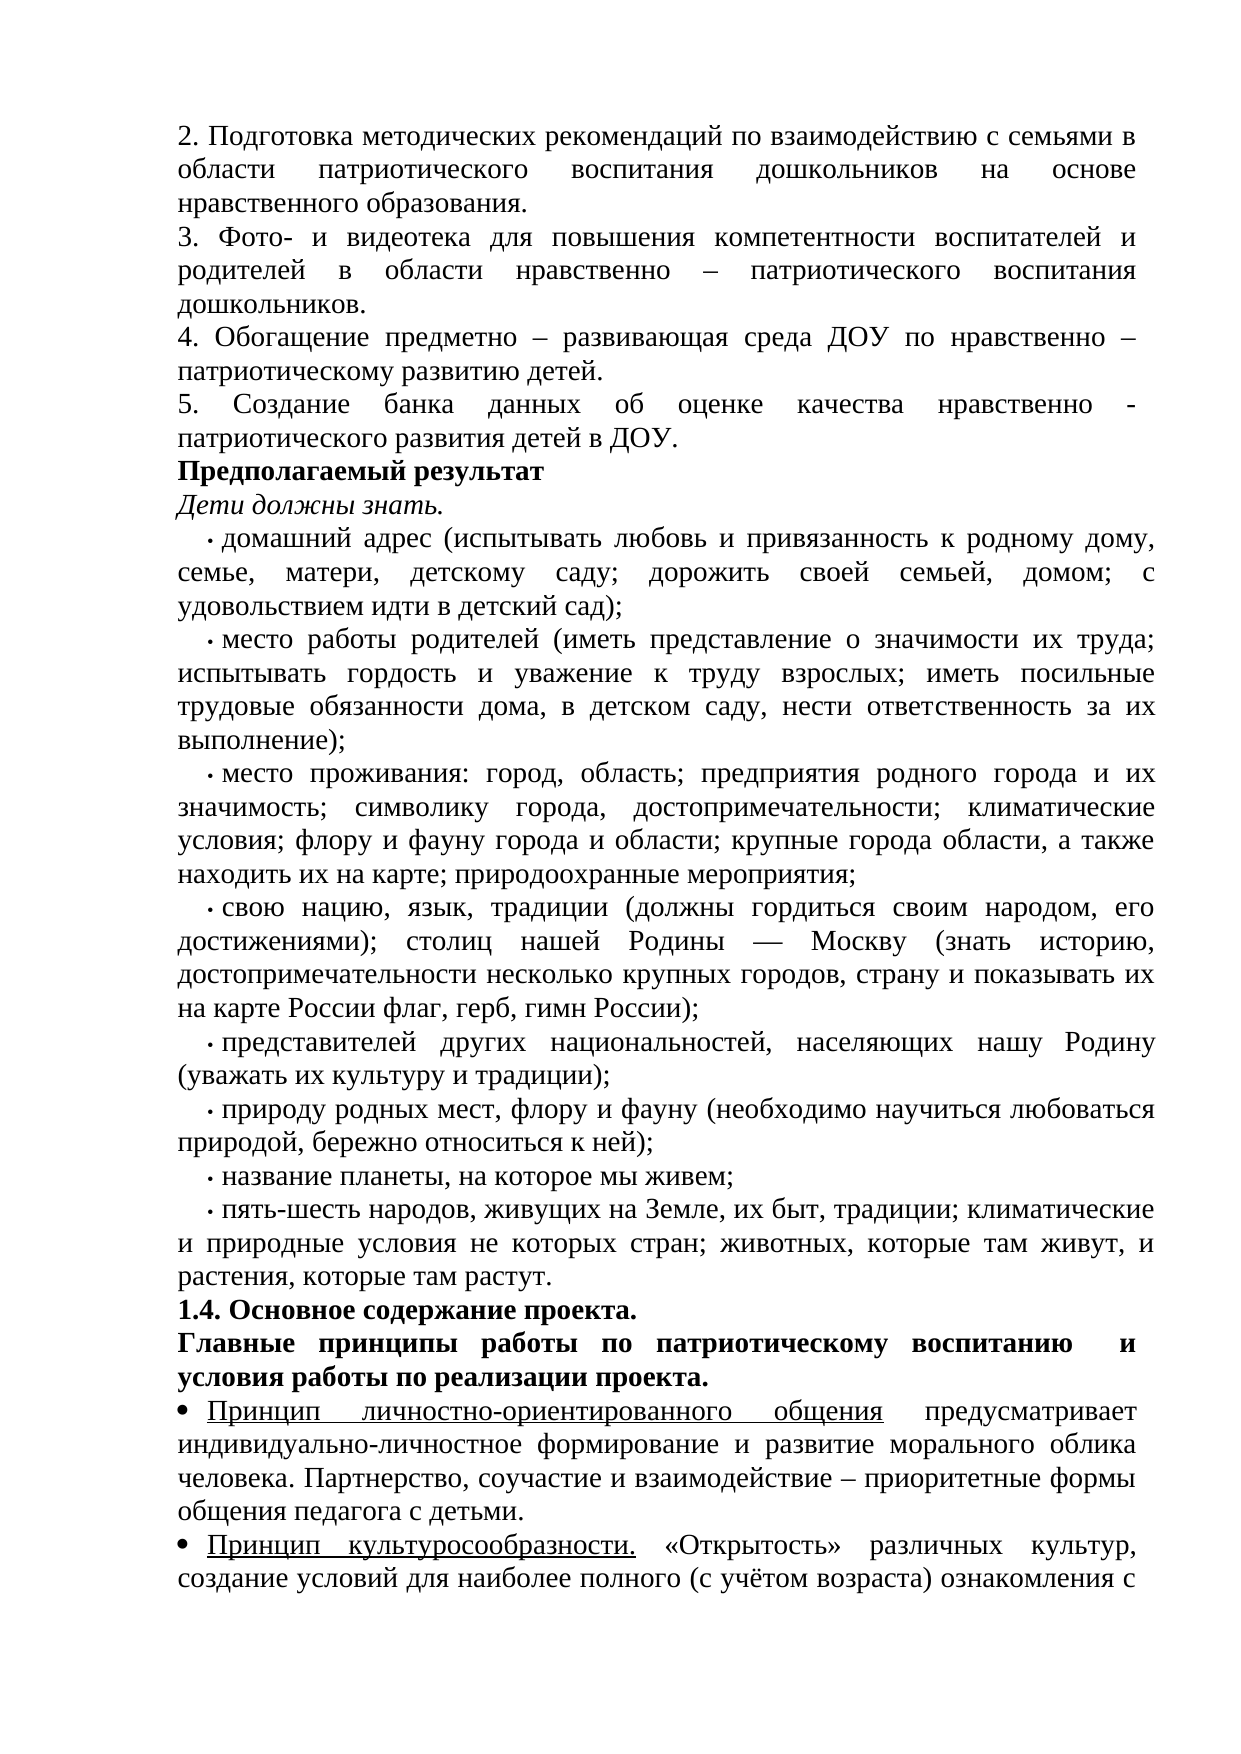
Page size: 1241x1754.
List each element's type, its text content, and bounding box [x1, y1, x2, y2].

text Предполагаемый результат [177, 453, 1156, 487]
list свою нацию, язык, традиции (должны гордиться своим народом, его достижениями); столиц нашей Родины — Москву (знать историю, достопримечательности несколько крупных городов, страну и показывать их на карте России флаг, герб, гимн России); [177, 889, 1156, 1024]
list пять-шесть народов, живущих на Земле, их быт, традиции; климатические и природные условия не которых стран; животных, которые там живут, и растения, которые там растут. [177, 1191, 1156, 1292]
text 5. Создание банка данных об оценке качества нравственно - патриотического развития детей в ДОУ. [177, 386, 1137, 453]
list домашний адрес (испытывать любовь и привязанность к родному дому, семье, матери, детскому саду; дорожить своей семьей, домом; с удовольствием идти в детский сад); [177, 521, 1156, 621]
text 1.4. Основное содержание проекта. [177, 1292, 1137, 1326]
text 3. Фото- и видеотека для повышения компетентности воспитателей и родителей в области нравственно – патриотического воспитания дошкольников. [177, 219, 1137, 319]
list название планеты, на которое мы живем; [177, 1158, 1156, 1191]
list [177, 1527, 1137, 1594]
text Дети должны знать. [177, 487, 1156, 521]
text Главные принципы работы по патриотическому воспитанию и условия работы по реализации проекта. [177, 1326, 1137, 1393]
list представителей других национальностей, населяющих нашу Родину (уважать их культуру и традиции); [177, 1024, 1156, 1091]
list место работы родителей (иметь представление о значимости их труда; испытывать гордость и уважение к труду взрослых; иметь посильные трудовые обязанности дома, в детском саду, нести ответственность за их выполнение); [177, 621, 1156, 755]
list место проживания: город, область; предприятия родного города и их значимость; символику города, достопримечательности; климатические условия; флору и фауну города и области; крупные города области, а также находить их на карте; природоохранные мероприятия; [177, 755, 1156, 889]
list природу родных мест, флору и фауну (необходимо научиться любоваться природой, бережно относиться к ней); [177, 1091, 1156, 1158]
text 4. Обогащение предметно – развивающая среда ДОУ по нравственно – патриотическому развитию детей. [177, 319, 1137, 386]
list Принцип личностно-ориентированного общения предусматривает индивидуально-личностное формирование и развитие морального облика человека. Партнерство, соучастие и взаимодействие – приоритетные формы общения педагога с детьми. [177, 1393, 1137, 1527]
text 2. Подготовка методических рекомендаций по взаимодействию с семьями в области патриотического воспитания дошкольников на основе нравственного образования. [177, 118, 1137, 219]
